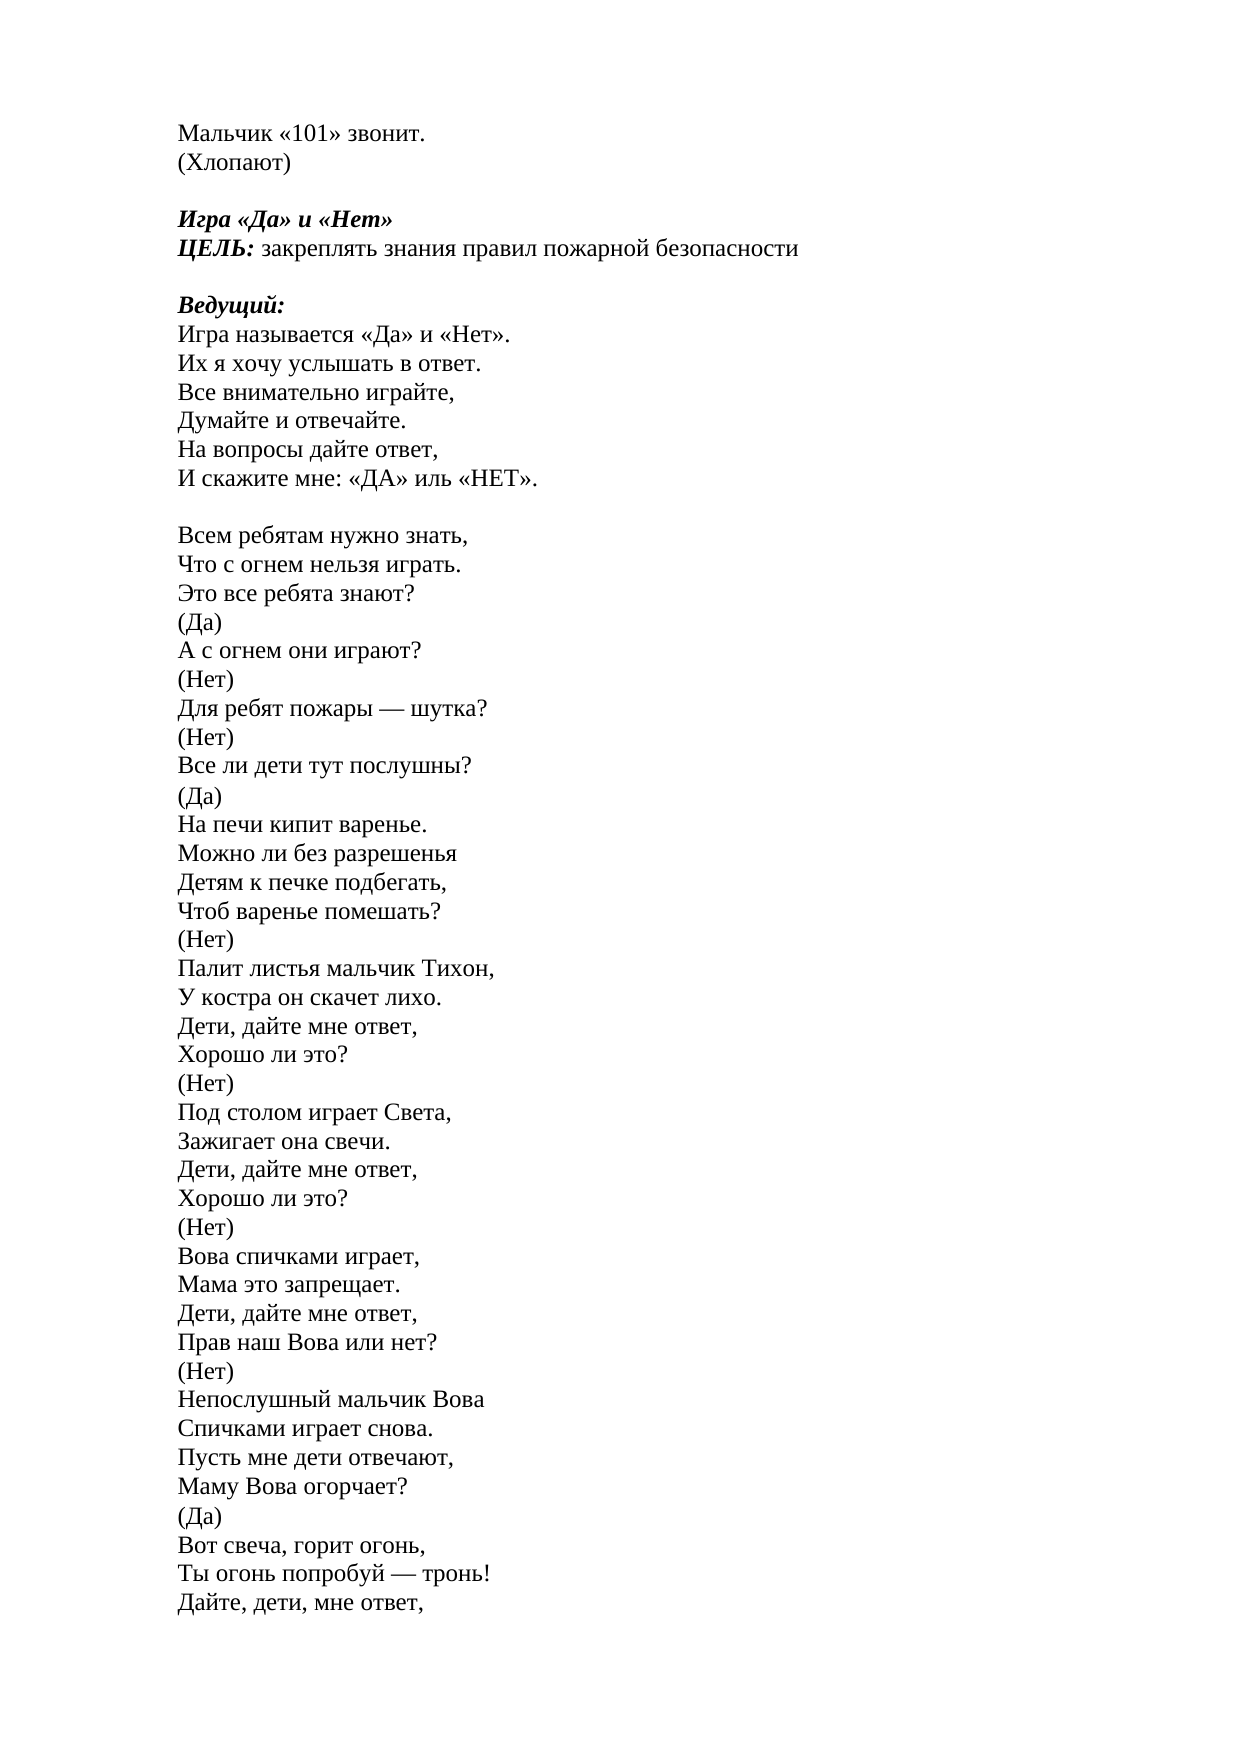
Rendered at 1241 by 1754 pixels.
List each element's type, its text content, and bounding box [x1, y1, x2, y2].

text (Нет) [177, 1356, 1152, 1384]
text (Нет) [177, 722, 1152, 751]
text Зажигает она свечи. [177, 1126, 1152, 1154]
text У костра он скачет лихо. [177, 982, 1152, 1011]
text Маму Вова огорчает? [177, 1471, 1152, 1499]
text Спичками играет снова. [177, 1413, 1152, 1442]
text Всем ребятам нужно знать, [177, 521, 1152, 549]
text Для ребят пожары — шутка? [177, 693, 1152, 722]
text (Хлопают) [177, 147, 1152, 176]
text А с огнем они играют? [177, 636, 1152, 664]
text Мама это запрещает. [177, 1269, 1152, 1298]
text (Да) [177, 779, 1152, 809]
text (Нет) [177, 664, 1152, 693]
text Непослушный мальчик Вова [177, 1384, 1152, 1413]
text ЦЕЛЬ: закреплять знания правил пожарной безопасности [177, 233, 1152, 262]
text Их я хочу услышать в ответ. [177, 348, 1152, 377]
text Дайте, дети, мне ответ, [177, 1587, 1152, 1616]
text Под столом играет Света, [177, 1097, 1152, 1126]
text Дети, дайте мне ответ, [177, 1298, 1152, 1327]
text Пусть мне дети отвечают, [177, 1442, 1152, 1471]
text Хорошо ли это? [177, 1183, 1152, 1212]
text Мальчик «101» звонит. [177, 118, 1152, 147]
text Можно ли без разрешенья [177, 838, 1152, 867]
text Ты огонь попробуй — тронь! [177, 1558, 1152, 1587]
text Дети, дайте мне ответ, [177, 1154, 1152, 1183]
text Вот свеча, горит огонь, [177, 1530, 1152, 1558]
text На вопросы дайте ответ, [177, 434, 1152, 463]
text (Да) [177, 607, 1152, 636]
text Игра называется «Да» и «Нет». [177, 319, 1152, 348]
text Чтоб варенье помешать? [177, 896, 1152, 924]
text Дети, дайте мне ответ, [177, 1011, 1152, 1039]
text Вова спичками играет, [177, 1241, 1152, 1269]
text Все ли дети тут послушны? [177, 751, 1152, 779]
text На печи кипит варенье. [177, 809, 1152, 838]
text Хорошо ли это? [177, 1039, 1152, 1068]
text И скажите мне: «ДА» иль «НЕТ». [177, 463, 1152, 492]
text Детям к печке подбегать, [177, 867, 1152, 896]
text Ведущий: [177, 291, 1152, 319]
text Прав наш Вова или нет? [177, 1327, 1152, 1356]
text Думайте и отвечайте. [177, 406, 1152, 434]
text (Нет) [177, 1068, 1152, 1097]
text Игра «Да» и «Нет» [177, 204, 1152, 233]
text Палит листья мальчик Тихон, [177, 953, 1152, 982]
text (Да) [177, 1499, 1152, 1530]
text Все внимательно играйте, [177, 377, 1152, 406]
text Это все ребята знают? [177, 578, 1152, 607]
text (Нет) [177, 1212, 1152, 1241]
text (Нет) [177, 924, 1152, 953]
text Что с огнем нельзя играть. [177, 549, 1152, 578]
